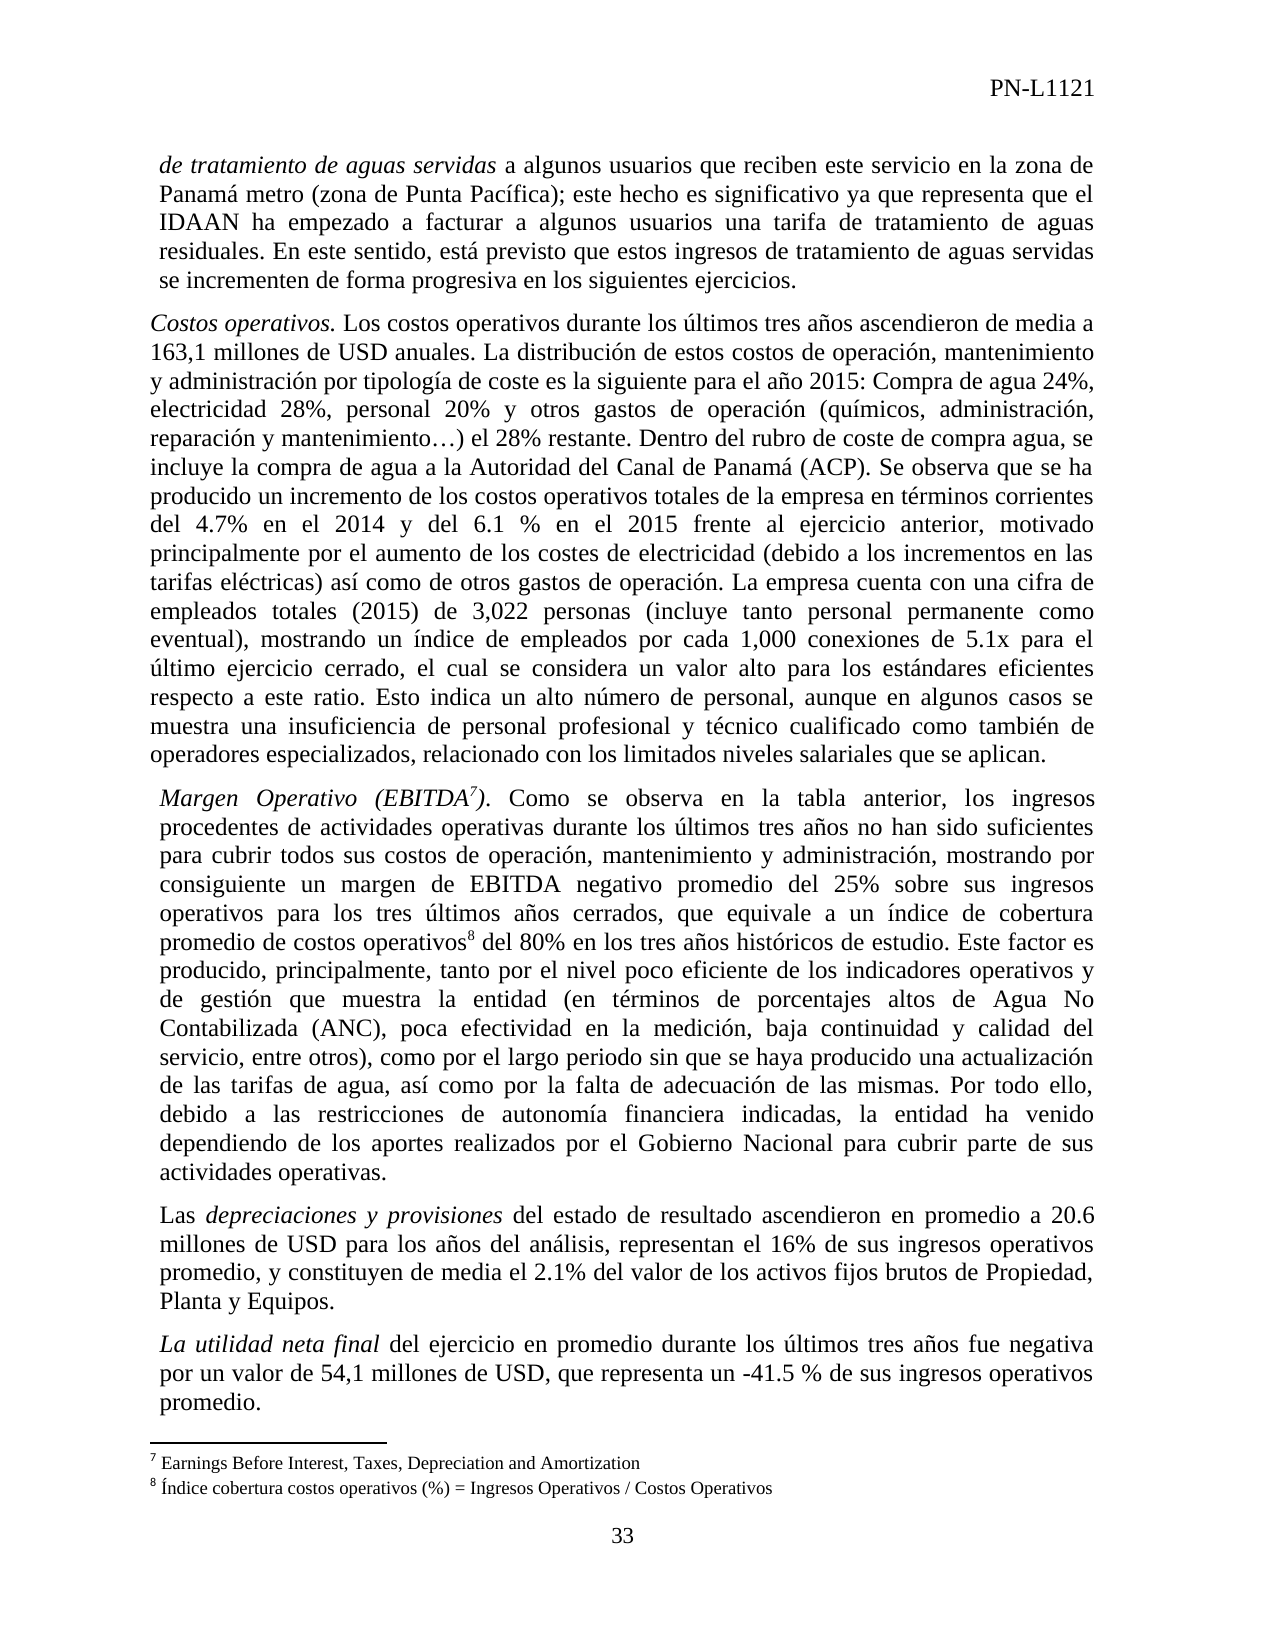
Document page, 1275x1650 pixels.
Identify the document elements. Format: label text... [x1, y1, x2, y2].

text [159, 150, 1095, 294]
text Margen Operativo (EBITDA). Como se observa en la tabla anterior, los ingresos procedentes de actividades operativas durante los últimos tres años no han sido suficientes para cubrir todos sus costos de operación, mantenimiento y administración, mostrando por consiguiente un margen de EBITDA negativo promedio del 25% sobre sus ingresos operativos para los tres últimos años cerrados, que equivale a un índice de cobertura promedio de costos operativos del 80% en los tres años históricos de estudio. Este factor es producido, principalmente, tanto por el nivel poco eficiente de los indicadores operativos y de gestión que muestra la entidad (en términos de porcentajes altos de Agua No Contabilizada (ANC), poca efectividad en la medición, baja continuidad y calidad del servicio, entre otros), como por el largo periodo sin que se haya producido una actualización de las tarifas de agua, así como por la falta de adecuación de las mismas. Por todo ello, debido a las restricciones de autonomía financiera indicadas, la entidad ha venido dependiendo de los aportes realizados por el Gobierno Nacional para cubrir parte de sus actividades operativas. [159, 783, 1095, 1185]
text Costos operativos. Los costos operativos durante los últimos tres años ascendieron de media a 163,1 millones de USD anuales. La distribución de estos costos de operación, mantenimiento y administración por tipología de coste es la siguiente para el año 2015: Compra de agua 24%, electricidad 28%, personal 20% y otros gastos de operación (químicos, administración, reparación y mantenimiento…) el 28% restante. Dentro del rubro de coste de compra agua, se incluye la compra de agua a la Autoridad del Canal de Panamá (ACP). Se observa que se ha producido un incremento de los costos operativos totales de la empresa en términos corrientes del 4.7% en el 2014 y del 6.1 % en el 2015 frente al ejercicio anterior, motivado principalmente por el aumento de los costes de electricidad (debido a los incrementos en las tarifas eléctricas) así como de otros gastos de operación. La empresa cuenta con una cifra de empleados totales (2015) de 3,022 personas (incluye tanto personal permanente como eventual), mostrando un índice de empleados por cada 1,000 conexiones de 5.1x para el último ejercicio cerrado, el cual se considera un valor alto para los estándares eficientes respecto a este ratio. Esto indica un alto número de personal, aunque en algunos casos se muestra una insuficiencia de personal profesional y técnico cualificado como también de operadores especializados, relacionado con los limitados niveles salariales que se aplican. [150, 308, 1095, 768]
text La utilidad neta final del ejercicio en promedio durante los últimos tres años fue negativa por un valor de 54,1 millones de USD, que representa un -41.5 % de sus ingresos operativos promedio. [159, 1329, 1095, 1416]
text Las depreciaciones y provisiones del estado de resultado ascendieron en promedio a 20.6 millones de USD para los años del análisis, representan el 16% de sus ingresos operativos promedio, y constituyen de media el 2.1% del valor de los activos fijos brutos de Propiedad, Planta y Equipos. [159, 1200, 1095, 1315]
